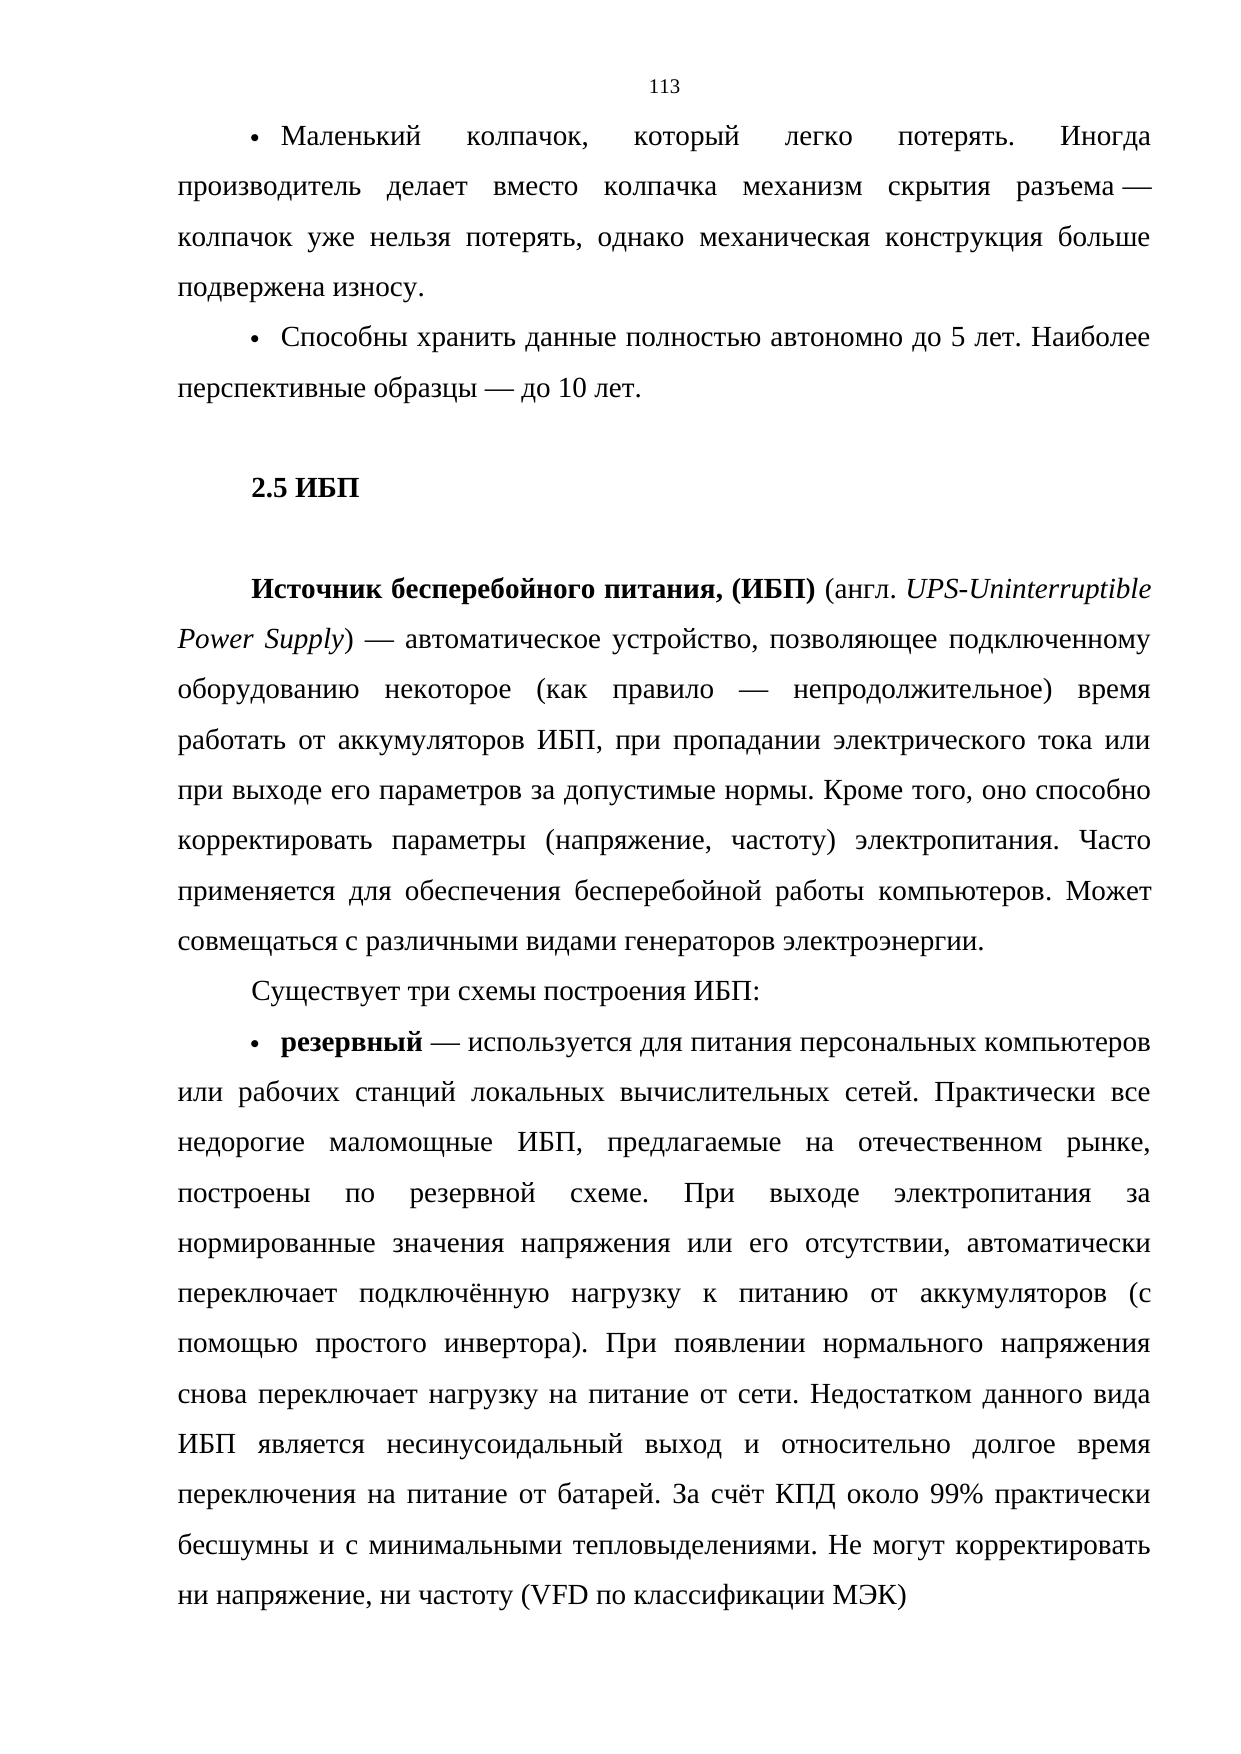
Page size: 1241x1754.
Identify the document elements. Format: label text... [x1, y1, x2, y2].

text 2.5 ИБП [177, 470, 1152, 504]
text Источник бесперебойного питания, (ИБП) (англ. UPS-Uninterruptible Power Supply) — автоматическое устройство, позволяющее подключенному оборудованию некоторое (как правило — непродолжительное) время работать от аккумуляторов ИБП, при пропадании электрического тока или при выходе его параметров за допустимые нормы. Кроме того, оно способно корректировать параметры (напряжение, частоту) электропитания. Часто применяется для обеспечения бесперебойной работы компьютеров. Может совмещаться с различными видами генераторов электроэнергии. [177, 571, 1152, 957]
list Способны хранить данные полностью автономно до 5 лет. Наиболее перспективные образцы — до 10 лет. [177, 319, 1152, 403]
text Существует три схемы построения ИБП: [177, 973, 1152, 1007]
list резервный — используется для питания персональных компьютеров или рабочих станций локальных вычислительных сетей. Практически все недорогие маломощные ИБП, предлагаемые на отечественном рынке, построены по резервной схеме. При выходе электропитания за нормированные значения напряжения или его отсутствии, автоматически переключает подключённую нагрузку к питанию от аккумуляторов (с помощью простого инвертора). При появлении нормального напряжения снова переключает нагрузку на питание от сети. Недостатком данного вида ИБП является несинусоидальный выход и относительно долгое время переключения на питание от батарей. За счёт КПД около 99% практически бесшумны и с минимальными тепловыделениями. Не могут корректировать ни напряжение, ни частоту (VFD по классификации МЭК) [177, 1024, 1152, 1611]
list Маленький колпачок, который легко потерять. Иногда производитель делает вместо колпачка механизм скрытия разъема — колпачок уже нельзя потерять, однако механическая конструкция больше подвержена износу. [177, 118, 1152, 303]
